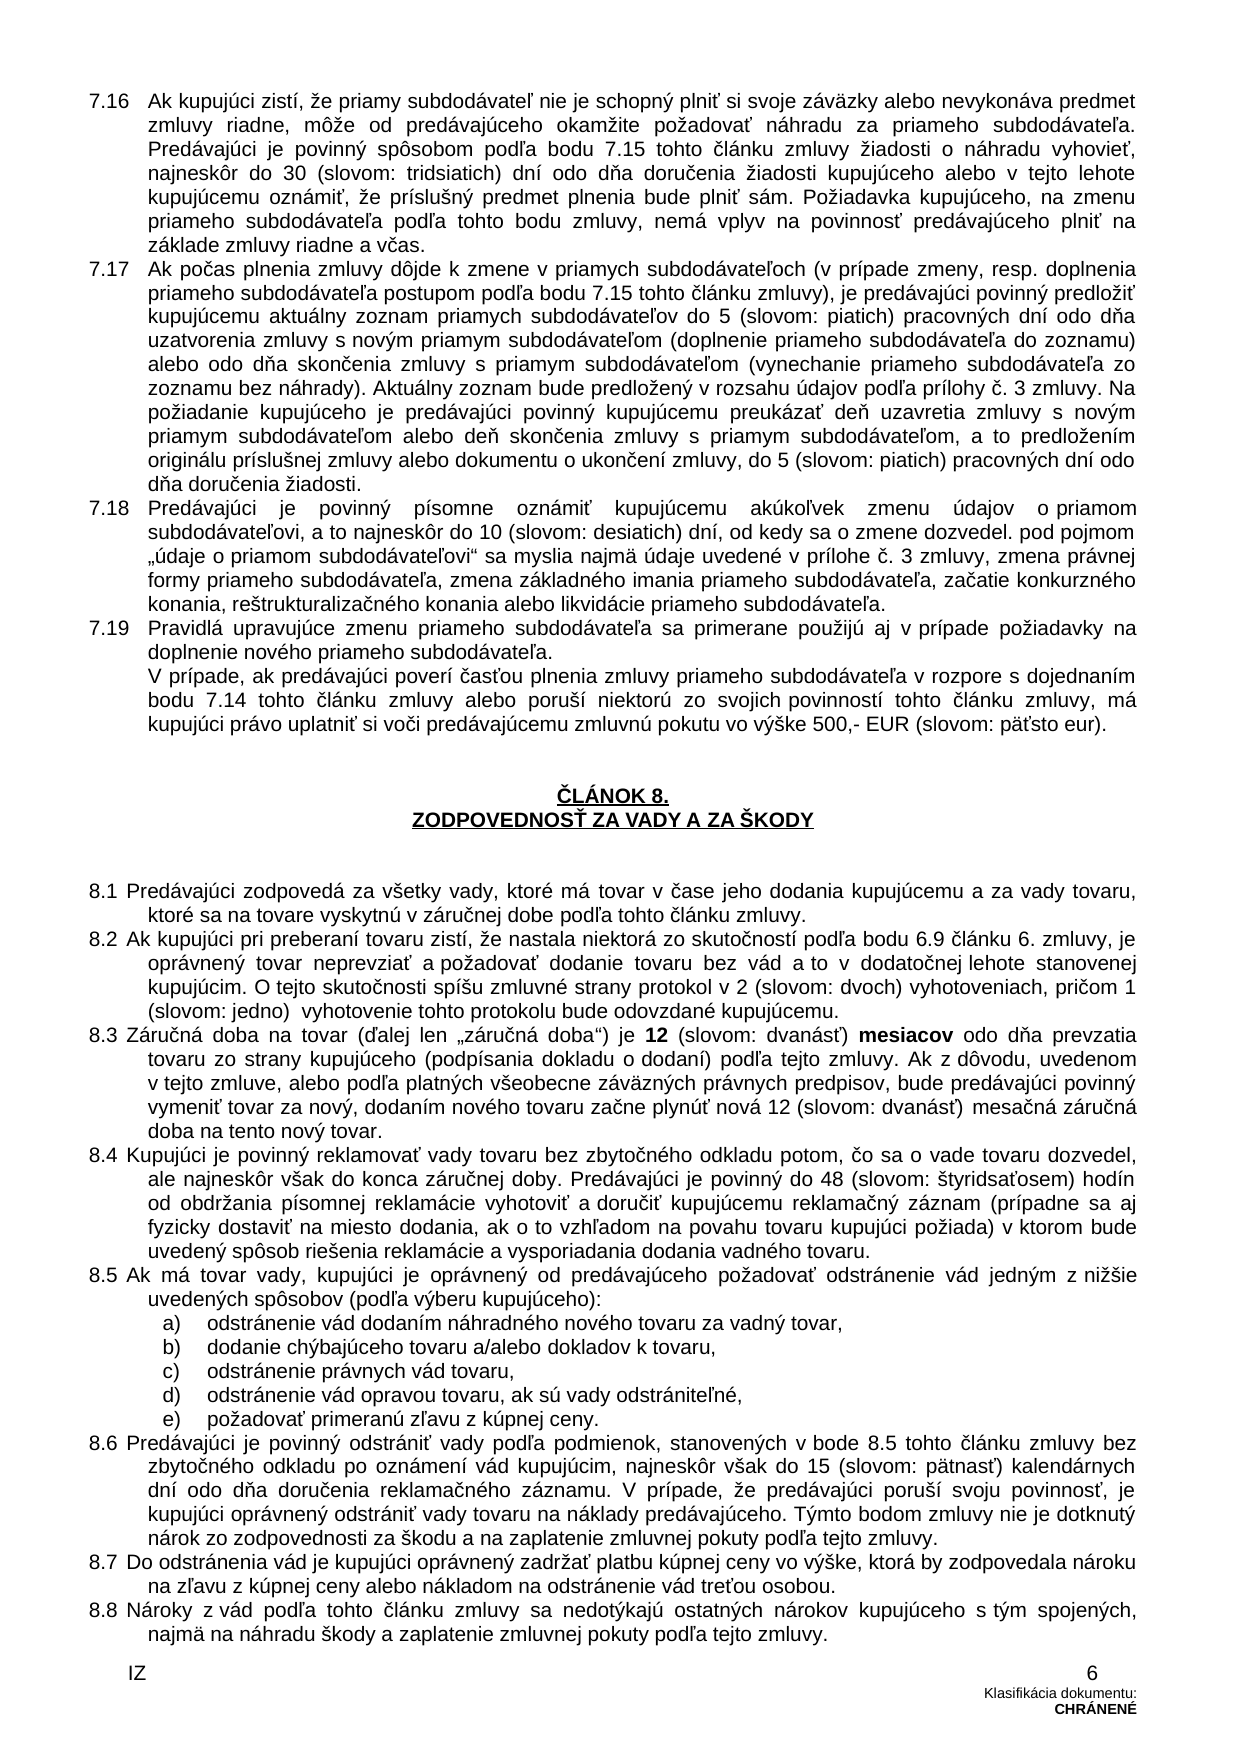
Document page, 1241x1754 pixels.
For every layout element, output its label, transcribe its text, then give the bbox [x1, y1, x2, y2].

list Do odstránenia vád je kupujúci oprávnený zadržať platbu kúpnej ceny vo výške, ktorá by zodpovedala nároku na zľavu z kúpnej ceny alebo nákladom na odstránenie vád treťou osobou. [89, 1550, 1137, 1598]
list Ak kupujúci zistí, že priamy subdodávateľ nie je schopný plniť si svoje záväzky alebo nevykonáva predmet zmluvy riadne, môže od predávajúceho okamžite požadovať náhradu za priameho subdodávateľa. Predávajúci je povinný spôsobom podľa bodu 7.15 tohto článku zmluvy žiadosti o náhradu vyhovieť, najneskôr do 30 (slovom: tridsiatich) dní odo dňa doručenia žiadosti kupujúceho alebo v tejto lehote kupujúcemu oznámiť, že príslušný predmet plnenia bude plniť sám. Požiadavka kupujúceho, na zmenu priameho subdodávateľa podľa tohto bodu zmluvy, nemá vplyv na povinnosť predávajúceho plniť na základe zmluvy riadne a včas. [89, 89, 1137, 256]
text d) odstránenie vád opravou tovaru, ak sú vady odstrániteľné, [162, 1382, 1137, 1406]
list Pravidlá upravujúce zmenu priameho subdodávateľa sa primerane použijú aj v prípade požiadavky na doplnenie nového priameho subdodávateľa. [89, 616, 1137, 664]
list Kupujúci je povinný reklamovať vady tovaru bez zbytočného odkladu potom, čo sa o vade tovaru dozvedel, ale najneskôr však do konca záručnej doby. Predávajúci je povinný do 48 (slovom: štyridsaťosem) hodín od obdržania písomnej reklamácie vyhotoviť a doručiť kupujúcemu reklamačný záznam (prípadne sa aj fyzicky dostaviť na miesto dodania, ak o to vzhľadom na povahu tovaru kupujúci požiada) v ktorom bude uvedený spôsob riešenia reklamácie a vysporiadania dodania vadného tovaru. [89, 1143, 1137, 1263]
list Predávajúci je povinný odstrániť vady podľa podmienok, stanovených v bode 8.5 tohto článku zmluvy bez zbytočného odkladu po oznámení vád kupujúcim, najneskôr však do 15 (slovom: pätnasť) kalendárnych dní odo dňa doručenia reklamačného záznamu. V prípade, že predávajúci poruší svoju povinnosť, je kupujúci oprávnený odstrániť vady tovaru na náklady predávajúceho. Týmto bodom zmluvy nie je dotknutý nárok zo zodpovednosti za škodu a na zaplatenie zmluvnej pokuty podľa tejto zmluvy. [89, 1430, 1137, 1550]
list Predávajúci je povinný písomne oznámiť kupujúcemu akúkoľvek zmenu údajov o priamom subdodávateľovi, a to najneskôr do 10 (slovom: desiatich) dní, od kedy sa o zmene dozvedel. pod pojmom „údaje o priamom subdodávateľovi“ sa myslia najmä údaje uvedené v prílohe č. 3 zmluvy, zmena právnej formy priameho subdodávateľa, zmena základného imania priameho subdodávateľa, začatie konkurzného konania, reštrukturalizačného konania alebo likvidácie priameho subdodávateľa. [89, 496, 1137, 616]
list Ak má tovar vady, kupujúci je oprávnený od predávajúceho požadovať odstránenie vád jedným z nižšie uvedených spôsobov (podľa výberu kupujúceho): [89, 1263, 1137, 1311]
list zodpovednosť za vady a za ŠKODY [89, 807, 1137, 831]
text e) požadovať primeranú zľavu z kúpnej ceny. [162, 1406, 1137, 1430]
list V prípade, ak predávajúci poverí časťou plnenia zmluvy priameho subdodávateľa v rozpore s dojednaním bodu 7.14 tohto článku zmluvy alebo poruší niektorú zo svojich povinností tohto článku zmluvy, má kupujúci právo uplatniť si voči predávajúcemu zmluvnú pokutu vo výške 500,- EUR (slovom: päťsto eur). [148, 664, 1137, 736]
text a) odstránenie vád dodaním náhradného nového tovaru za vadný tovar, [162, 1311, 1137, 1334]
list Nároky z vád podľa tohto článku zmluvy sa nedotýkajú ostatných nárokov kupujúceho s tým spojených, najmä na náhradu škody a zaplatenie zmluvnej pokuty podľa tejto zmluvy. [89, 1598, 1137, 1646]
text c) odstránenie právnych vád tovaru, [162, 1358, 1137, 1382]
text b) dodanie chýbajúceho tovaru a/alebo dokladov k tovaru, [162, 1334, 1137, 1358]
list Záručná doba na tovar (ďalej len „záručná doba“) je 12 (slovom: dvanásť) mesiacov odo dňa prevzatia tovaru zo strany kupujúceho (podpísania dokladu o dodaní) podľa tejto zmluvy. Ak z dôvodu, uvedenom v tejto zmluve, alebo podľa platných všeobecne záväzných právnych predpisov, bude predávajúci povinný vymeniť tovar za nový, dodaním nového tovaru začne plynúť nová 12 (slovom: dvanásť) mesačná záručná doba na tento nový tovar. [89, 1023, 1137, 1143]
list Ak kupujúci pri preberaní tovaru zistí, že nastala niektorá zo skutočností podľa bodu 6.9 článku 6. zmluvy, je oprávnený tovar neprevziať a požadovať dodanie tovaru bez vád a to v dodatočnej lehote stanovenej kupujúcim. O tejto skutočnosti spíšu zmluvné strany protokol v 2 (slovom: dvoch) vyhotoveniach, pričom 1 (slovom: jedno) vyhotovenie tohto protokolu bude odovzdané kupujúcemu. [89, 927, 1137, 1023]
list Predávajúci zodpovedá za všetky vady, ktoré má tovar v čase jeho dodania kupujúcemu a za vady tovaru, ktoré sa na tovare vyskytnú v záručnej dobe podľa tohto článku zmluvy. [89, 879, 1137, 927]
list článok 8. [89, 783, 1137, 807]
list Ak počas plnenia zmluvy dôjde k zmene v priamych subdodávateľoch (v prípade zmeny, resp. doplnenia priameho subdodávateľa postupom podľa bodu 7.15 tohto článku zmluvy), je predávajúci povinný predložiť kupujúcemu aktuálny zoznam priamych subdodávateľov do 5 (slovom: piatich) pracovných dní odo dňa uzatvorenia zmluvy s novým priamym subdodávateľom (doplnenie priameho subdodávateľa do zoznamu) alebo odo dňa skončenia zmluvy s priamym subdodávateľom (vynechanie priameho subdodávateľa zo zoznamu bez náhrady). Aktuálny zoznam bude predložený v rozsahu údajov podľa prílohy č. 3 zmluvy. Na požiadanie kupujúceho je predávajúci povinný kupujúcemu preukázať deň uzavretia zmluvy s novým priamym subdodávateľom alebo deň skončenia zmluvy s priamym subdodávateľom, a to predložením originálu príslušnej zmluvy alebo dokumentu o ukončení zmluvy, do 5 (slovom: piatich) pracovných dní odo dňa doručenia žiadosti. [89, 256, 1137, 496]
